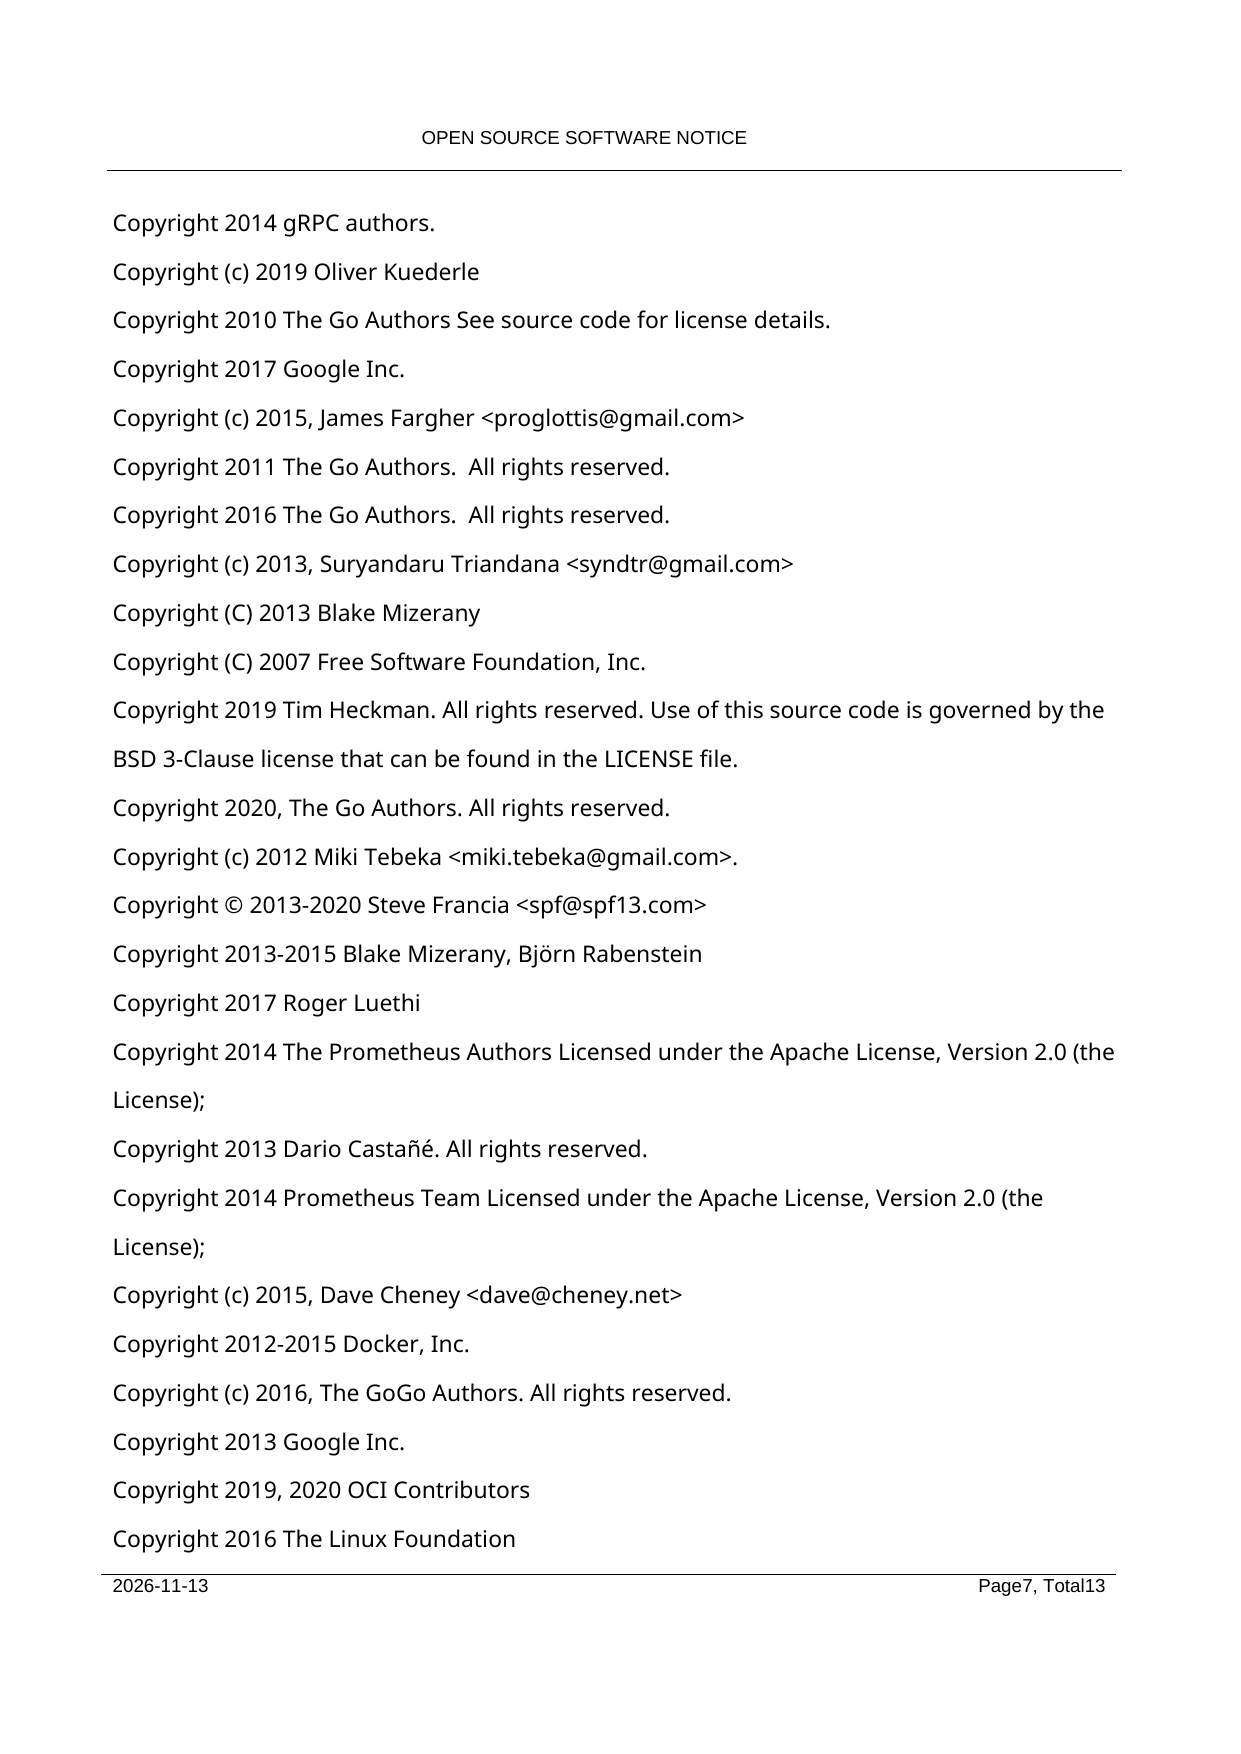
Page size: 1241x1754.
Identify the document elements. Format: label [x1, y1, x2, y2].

text [112, 206, 1128, 1555]
